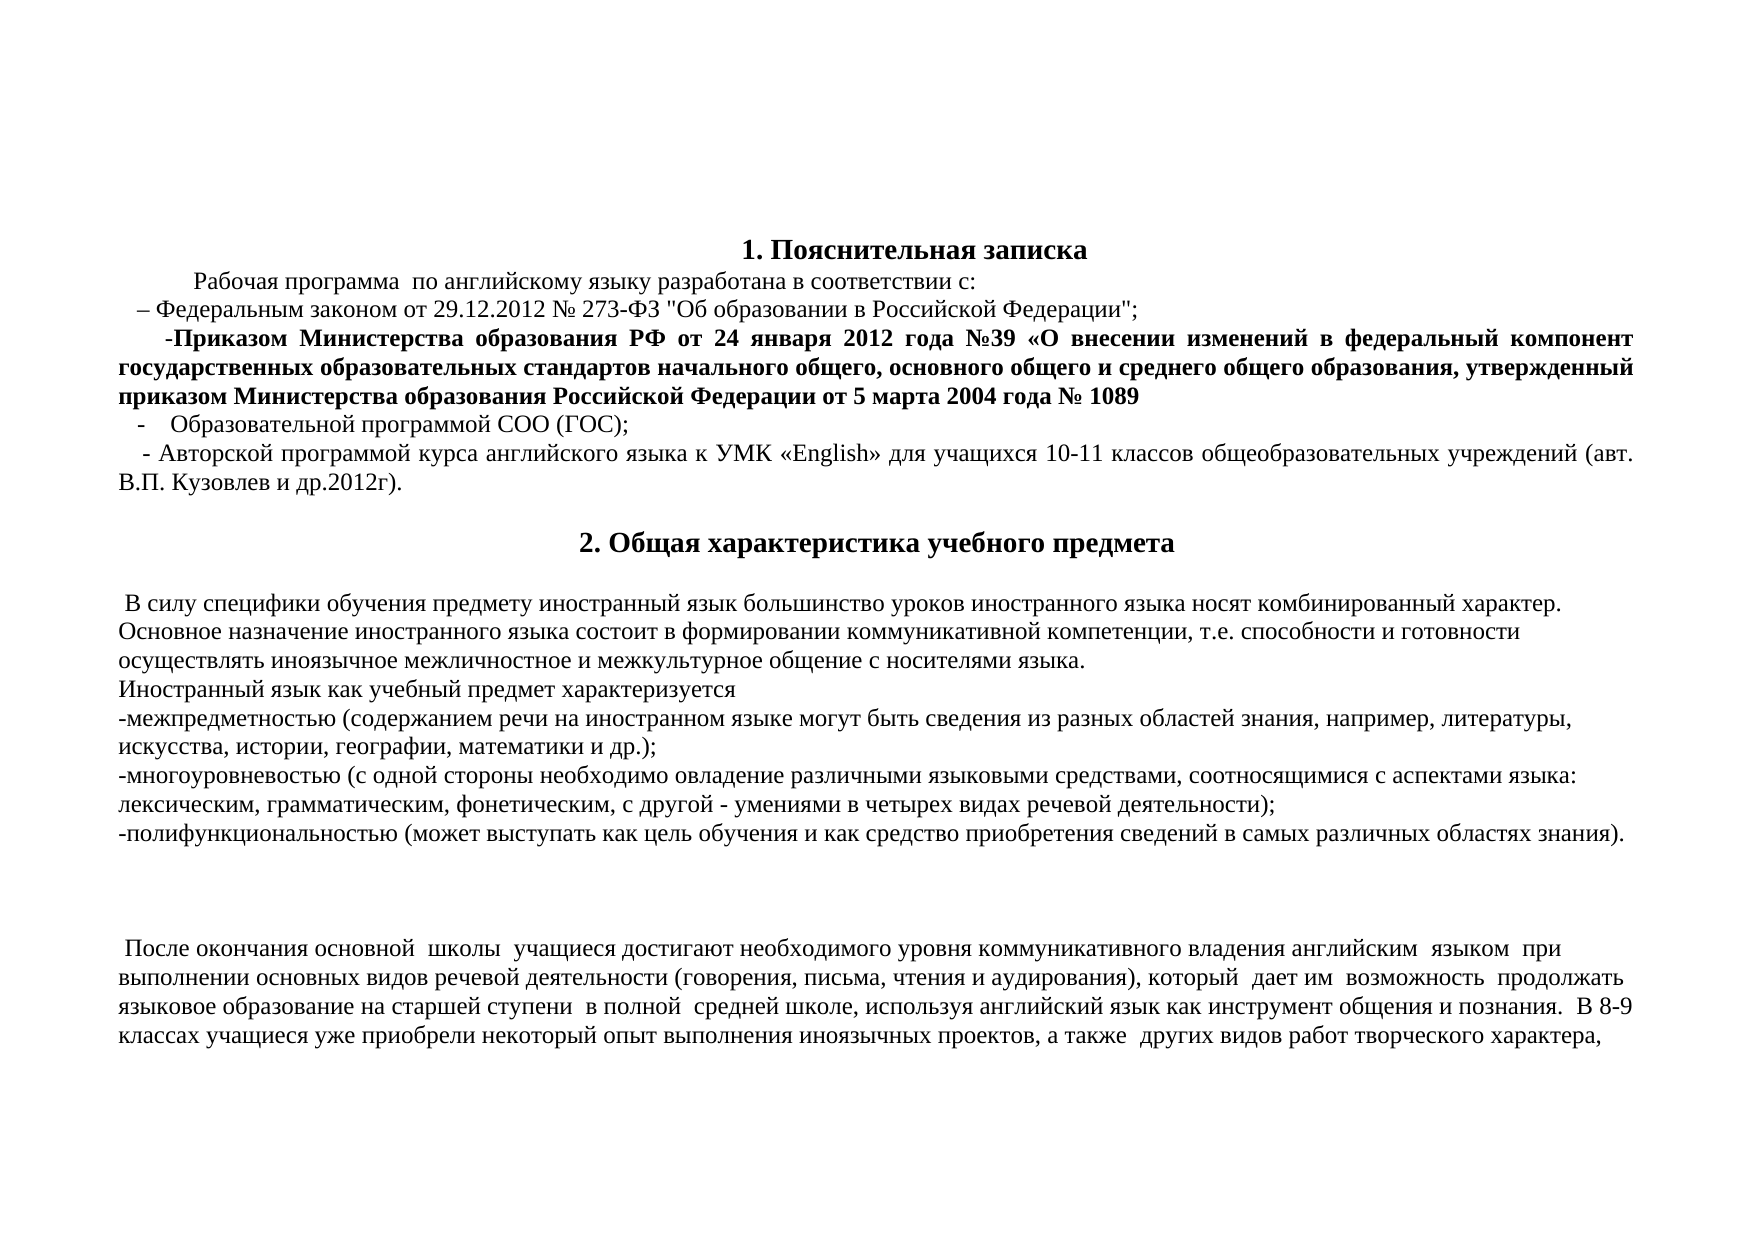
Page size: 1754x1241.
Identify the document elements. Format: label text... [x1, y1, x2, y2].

text 2. Общая характеристика учебного предмета [118, 525, 1636, 558]
text - Авторской программой курса английского языка к УМК «English» для учащихся 10-11 классов общеобразовательных учреждений (авт. В.П. Кузовлев и др.2012г). [118, 438, 1636, 496]
text Рабочая программа по английскому языку разработана в соответствии с: [193, 266, 1636, 294]
text -межпредметностью (содержанием речи на иностранном языке могут быть сведения из разных областей знания, например, литературы, искусства, истории, географии, математики и др.); [118, 703, 1636, 760]
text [118, 933, 1636, 1048]
text – Федеральным законом от 29.12.2012 № 273-ФЗ "Об образовании в Российской Федерации"; [118, 294, 1636, 323]
text 1. Пояснительная записка [193, 232, 1636, 266]
text В силу специфики обучения предмету иностранный язык большинство уроков иностранного языка носят комбинированный характер. Основное назначение иностранного языка состоит в формировании коммуникативной компетенции, т.е. способности и готовности осуществлять иноязычное межличностное и межкультурное общение с носителями языка. [118, 588, 1636, 674]
text -Приказом Министерства образования РФ от 24 января 2012 года №39 «О внесении изменений в федеральный компонент государственных образовательных стандартов начального общего, основного общего и среднего общего образования, утвержденный приказом Министерства образования Российской Федерации от 5 марта 2004 года № 1089 [118, 323, 1636, 409]
text -многоуровневостью (с одной стороны необходимо овладение различными языковыми средствами, соотносящимися с аспектами языка: лексическим, грамматическим, фонетическим, с другой - умениями в четырех видах речевой деятельности); [118, 760, 1636, 818]
text - Образовательной программой СОО (ГОС); [118, 409, 1636, 438]
text -полифункциональностью (может выступать как цель обучения и как средство приобретения сведений в самых различных областях знания). [118, 818, 1636, 846]
text Иностранный язык как учебный предмет характеризуется [118, 674, 1636, 703]
